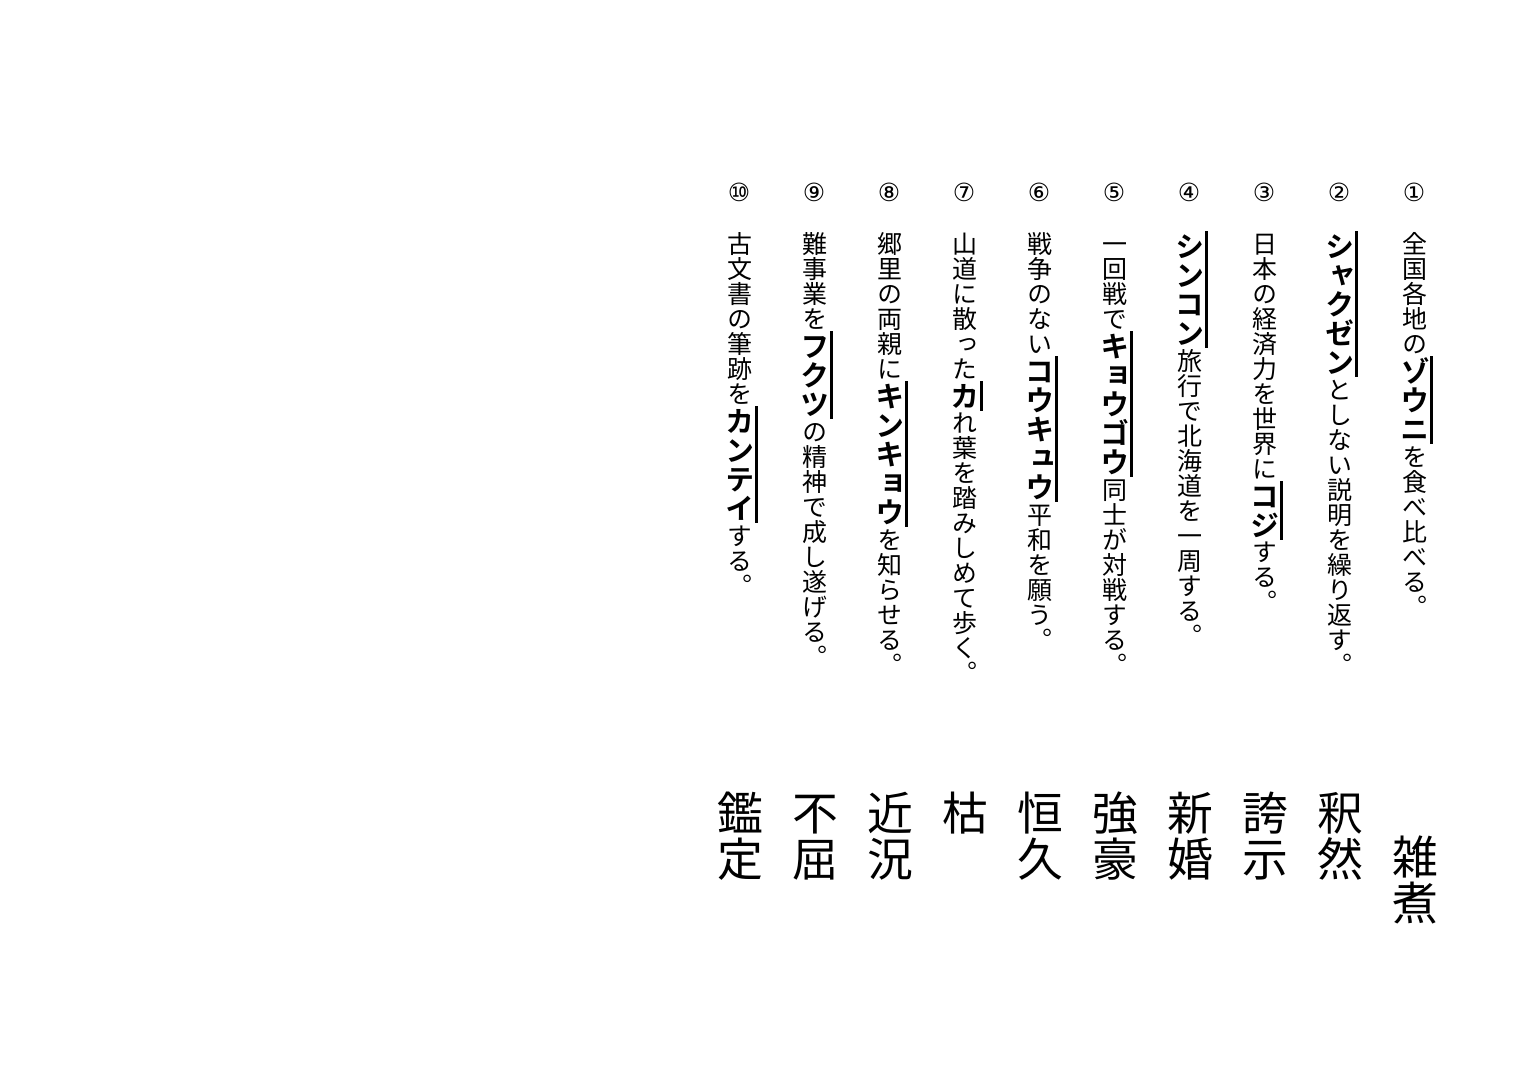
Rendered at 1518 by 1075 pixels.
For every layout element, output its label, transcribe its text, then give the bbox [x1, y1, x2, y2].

text ⑨ 難事業をフクツの精神で成し遂げる。 不屈 [778, 177, 853, 986]
text ⑩ 古文書の筆跡をカンテイする。 鑑定 [703, 177, 778, 986]
text ⑥ 戦争のないコウキュウ平和を願う。 恒久 [1003, 177, 1078, 986]
text ⑤ 一回戦でキョウゴウ同士が対戦する。 強豪 [1078, 177, 1153, 986]
text ⑧ 郷里の両親にキンキョウを知らせる。 近況 [853, 177, 928, 986]
text ③ 日本の経済力を世界にコジする。 誇示 [1228, 177, 1303, 986]
text ① 全国各地のゾウニを食べ比べる。 雑煮 [1378, 177, 1453, 986]
text ② シャクゼンとしない説明を繰り返す。 釈然 [1303, 177, 1378, 986]
text ⑦ 山道に散ったカれ葉を踏みしめて歩く。 枯 [928, 177, 1003, 986]
text ④ シンコン旅行で北海道を一周する。 新婚 [1153, 177, 1228, 986]
